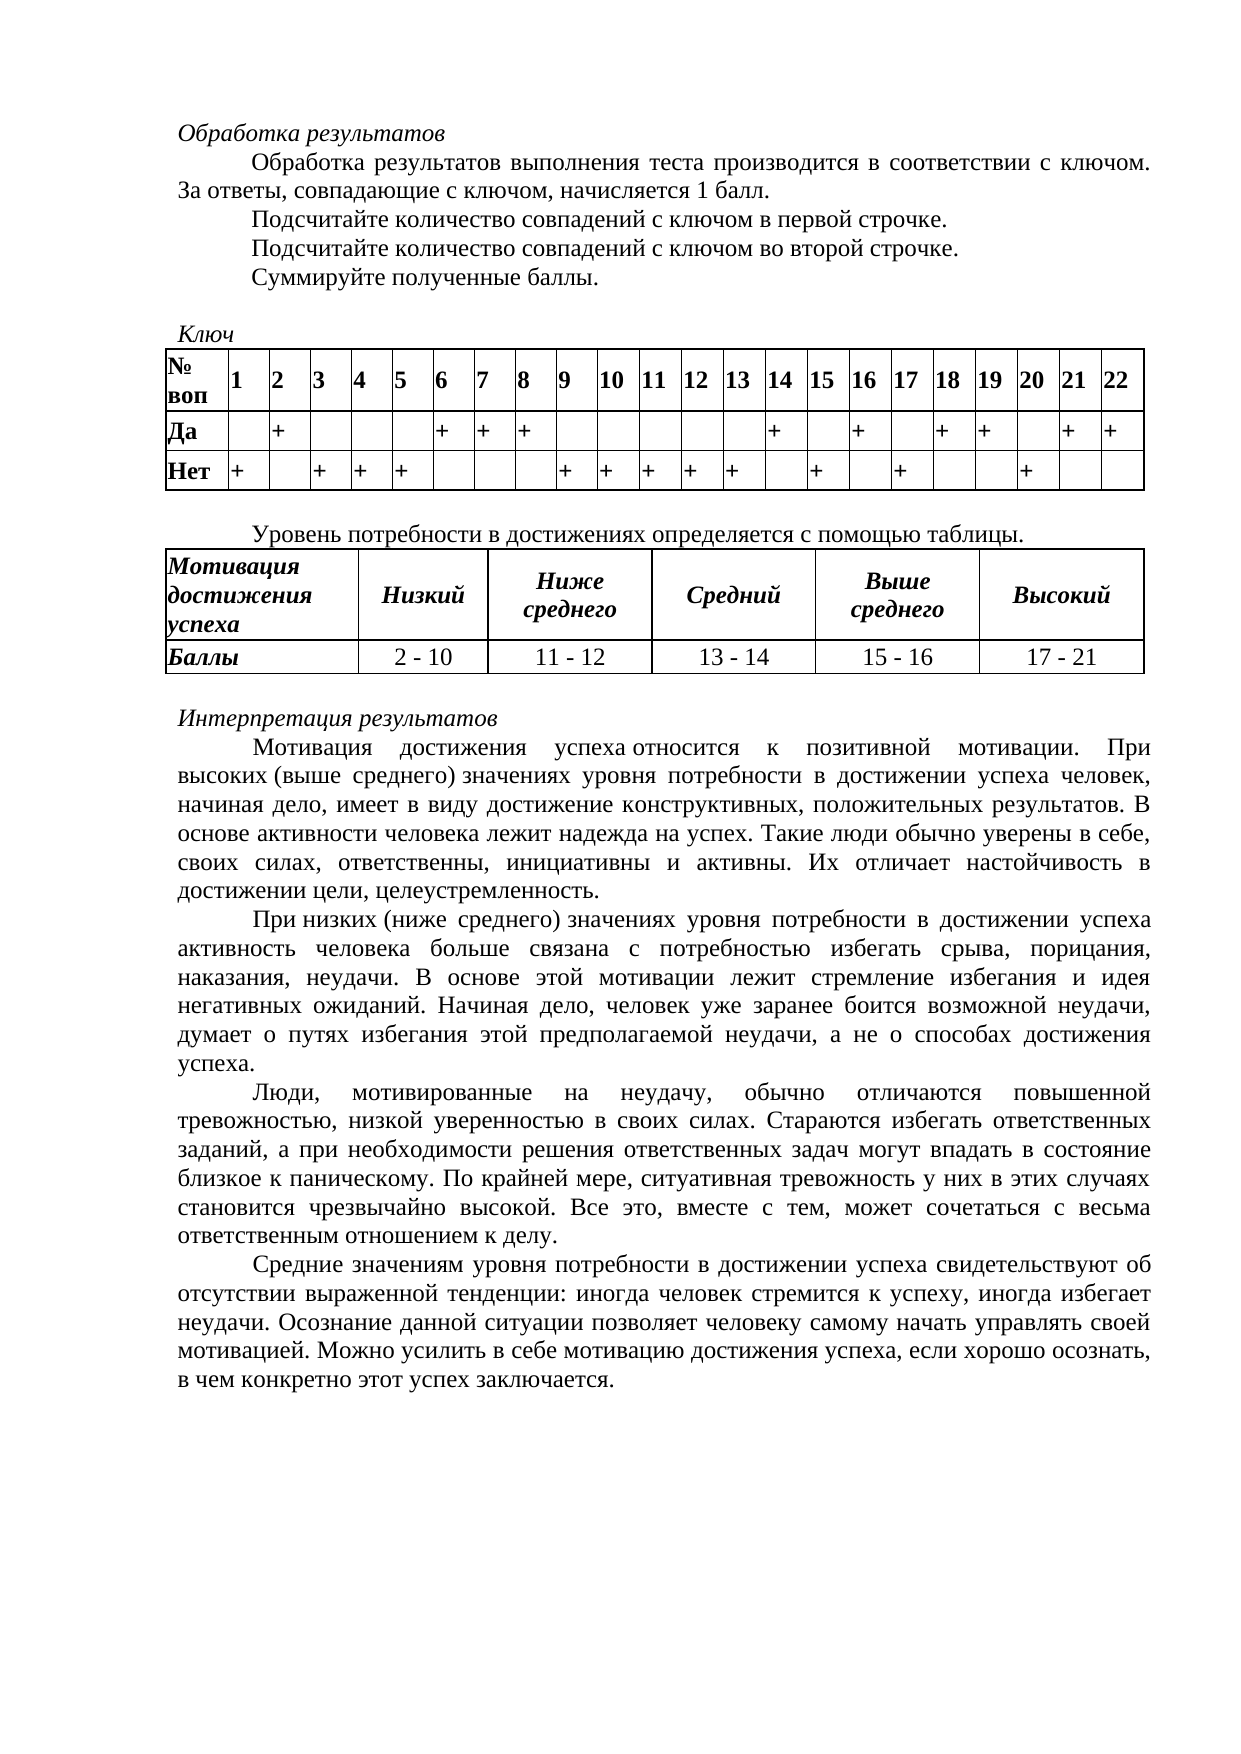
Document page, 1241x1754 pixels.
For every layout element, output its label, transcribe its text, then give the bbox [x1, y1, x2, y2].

table_cell [934, 451, 975, 489]
table_cell Да [167, 412, 228, 450]
table_header 19 [976, 350, 1017, 410]
table_cell + [434, 412, 474, 450]
table_cell [850, 451, 891, 489]
table_cell + [892, 451, 933, 489]
text Мотивация достижения успеха относится к позитивной мотивации. При высоких (выше среднего) значениях уровня потребности в достижении успеха человек, начиная дело, имеет в виду достижение конструктивных, положительных результатов. В основе активности человека лежит надежда на успех. Такие люди обычно уверены в себе, своих силах, ответственны, инициативны и активны. Их отличает настойчивость в достижении цели, целеустремленность. [177, 732, 1152, 904]
table_header 9 [557, 350, 597, 410]
table_header 17 [892, 350, 933, 410]
table_header 20 [1018, 350, 1059, 410]
table_header 14 [766, 350, 807, 410]
table_cell + [598, 451, 639, 489]
table_header 6 [434, 350, 474, 410]
table_cell [1060, 451, 1101, 489]
table_cell + [475, 412, 515, 450]
table_header Высокий [980, 550, 1143, 639]
table_cell 15 - 16 [816, 641, 979, 673]
text Подсчитайте количество совпадений с ключом в первой строчке. [177, 204, 1152, 233]
text Обработка результатов [177, 118, 1152, 147]
table_cell [724, 412, 765, 450]
table_cell + [934, 412, 975, 450]
text Люди, мотивированные на неудачу, обычно отличаются повышенной тревожностью, низкой уверенностью в своих силах. Стараются избегать ответственных заданий, а при необходимости решения ответственных задач могут впадать в состояние близкое к паническому. По крайней мере, ситуативная тревожность у них в этих случаях становится чрезвычайно высокой. Все это, вместе с тем, может сочетаться с весьма ответственным отношением к делу. [177, 1077, 1152, 1249]
table_cell 2 - 10 [359, 641, 487, 673]
table_header Выше среднего [816, 550, 979, 639]
table_header Ниже среднего [489, 550, 651, 639]
table_cell [270, 451, 310, 489]
table_header 2 [270, 350, 310, 410]
text Ключ [177, 319, 1152, 348]
table_header 22 [1102, 350, 1143, 410]
table_cell [1102, 451, 1143, 489]
table_cell 11 - 12 [489, 641, 651, 673]
table_cell + [850, 412, 891, 450]
table_header 18 [934, 350, 975, 410]
table_cell [229, 412, 269, 450]
table_cell [311, 412, 351, 450]
text Средние значениям уровня потребности в достижении успеха свидетельствуют об отсутствии выраженной тенденции: иногда человек стремится к успеху, иногда избегает неудачи. Осознание данной ситуации позволяет человеку самому начать управлять своей мотивацией. Можно усилить в себе мотивацию достижения успеха, если хорошо осознать, в чем конкретно этот успех заключается. [177, 1249, 1152, 1393]
table_cell [516, 451, 556, 489]
table_cell 13 - 14 [653, 641, 815, 673]
table_cell + [311, 451, 351, 489]
table_cell Нет [167, 451, 228, 489]
table_cell + [976, 412, 1017, 450]
text Подсчитайте количество совпадений с ключом во второй строчке. [177, 233, 1152, 262]
table_cell + [1060, 412, 1101, 450]
table_cell + [1018, 451, 1059, 489]
table_header 7 [475, 350, 515, 410]
table_cell + [229, 451, 269, 489]
table_cell [766, 451, 807, 489]
table_cell + [724, 451, 765, 489]
table_cell + [557, 451, 597, 489]
text Уровень потребности в достижениях определяется с помощью таблицы. [177, 519, 1152, 548]
table_cell + [1102, 412, 1143, 450]
table_header Средний [653, 550, 815, 639]
table_header 10 [598, 350, 639, 410]
table_cell + [270, 412, 310, 450]
table_cell + [682, 451, 723, 489]
table_header 1 [229, 350, 269, 410]
table_header 12 [682, 350, 723, 410]
table_header 15 [808, 350, 849, 410]
table_header Низкий [359, 550, 487, 639]
table_cell [434, 451, 474, 489]
table_header 11 [640, 350, 681, 410]
table_cell [892, 412, 933, 450]
table_cell + [352, 451, 392, 489]
table_cell + [516, 412, 556, 450]
table_header 21 [1060, 350, 1101, 410]
table_header 5 [393, 350, 433, 410]
table_cell + [393, 451, 433, 489]
table_cell [557, 412, 597, 450]
table_cell + [640, 451, 681, 489]
table_cell + [766, 412, 807, 450]
table_header Мотивация достижения успеха [167, 550, 358, 639]
text Обработка результатов выполнения теста производится в соответствии с ключом. За ответы, совпадающие с ключом, начисляется 1 балл. [177, 147, 1152, 204]
table_cell [1018, 412, 1059, 450]
table_header 13 [724, 350, 765, 410]
table_header 8 [516, 350, 556, 410]
table_cell [808, 412, 849, 450]
text Интерпретация результатов [177, 703, 1152, 732]
table_header 16 [850, 350, 891, 410]
table_cell [475, 451, 515, 489]
table_header 3 [311, 350, 351, 410]
table_cell [640, 412, 681, 450]
table_cell [352, 412, 392, 450]
table_cell Баллы [167, 641, 358, 673]
text Суммируйте полученные баллы. [177, 262, 1152, 291]
table_cell [976, 451, 1017, 489]
table_cell + [808, 451, 849, 489]
table_cell [682, 412, 723, 450]
table_header № воп [167, 350, 228, 410]
table_header 4 [352, 350, 392, 410]
text При низких (ниже среднего) значениях уровня потребности в достижении успеха активность человека больше связана с потребностью избегать срыва, порицания, наказания, неудачи. В основе этой мотивации лежит стремление избегания и идея негативных ожиданий. Начиная дело, человек уже заранее боится возможной неудачи, думает о путях избегания этой предполагаемой неудачи, а не о способах достижения успеха. [177, 904, 1152, 1077]
table_cell [393, 412, 433, 450]
table_cell 17 - 21 [980, 641, 1143, 673]
table_cell [598, 412, 639, 450]
